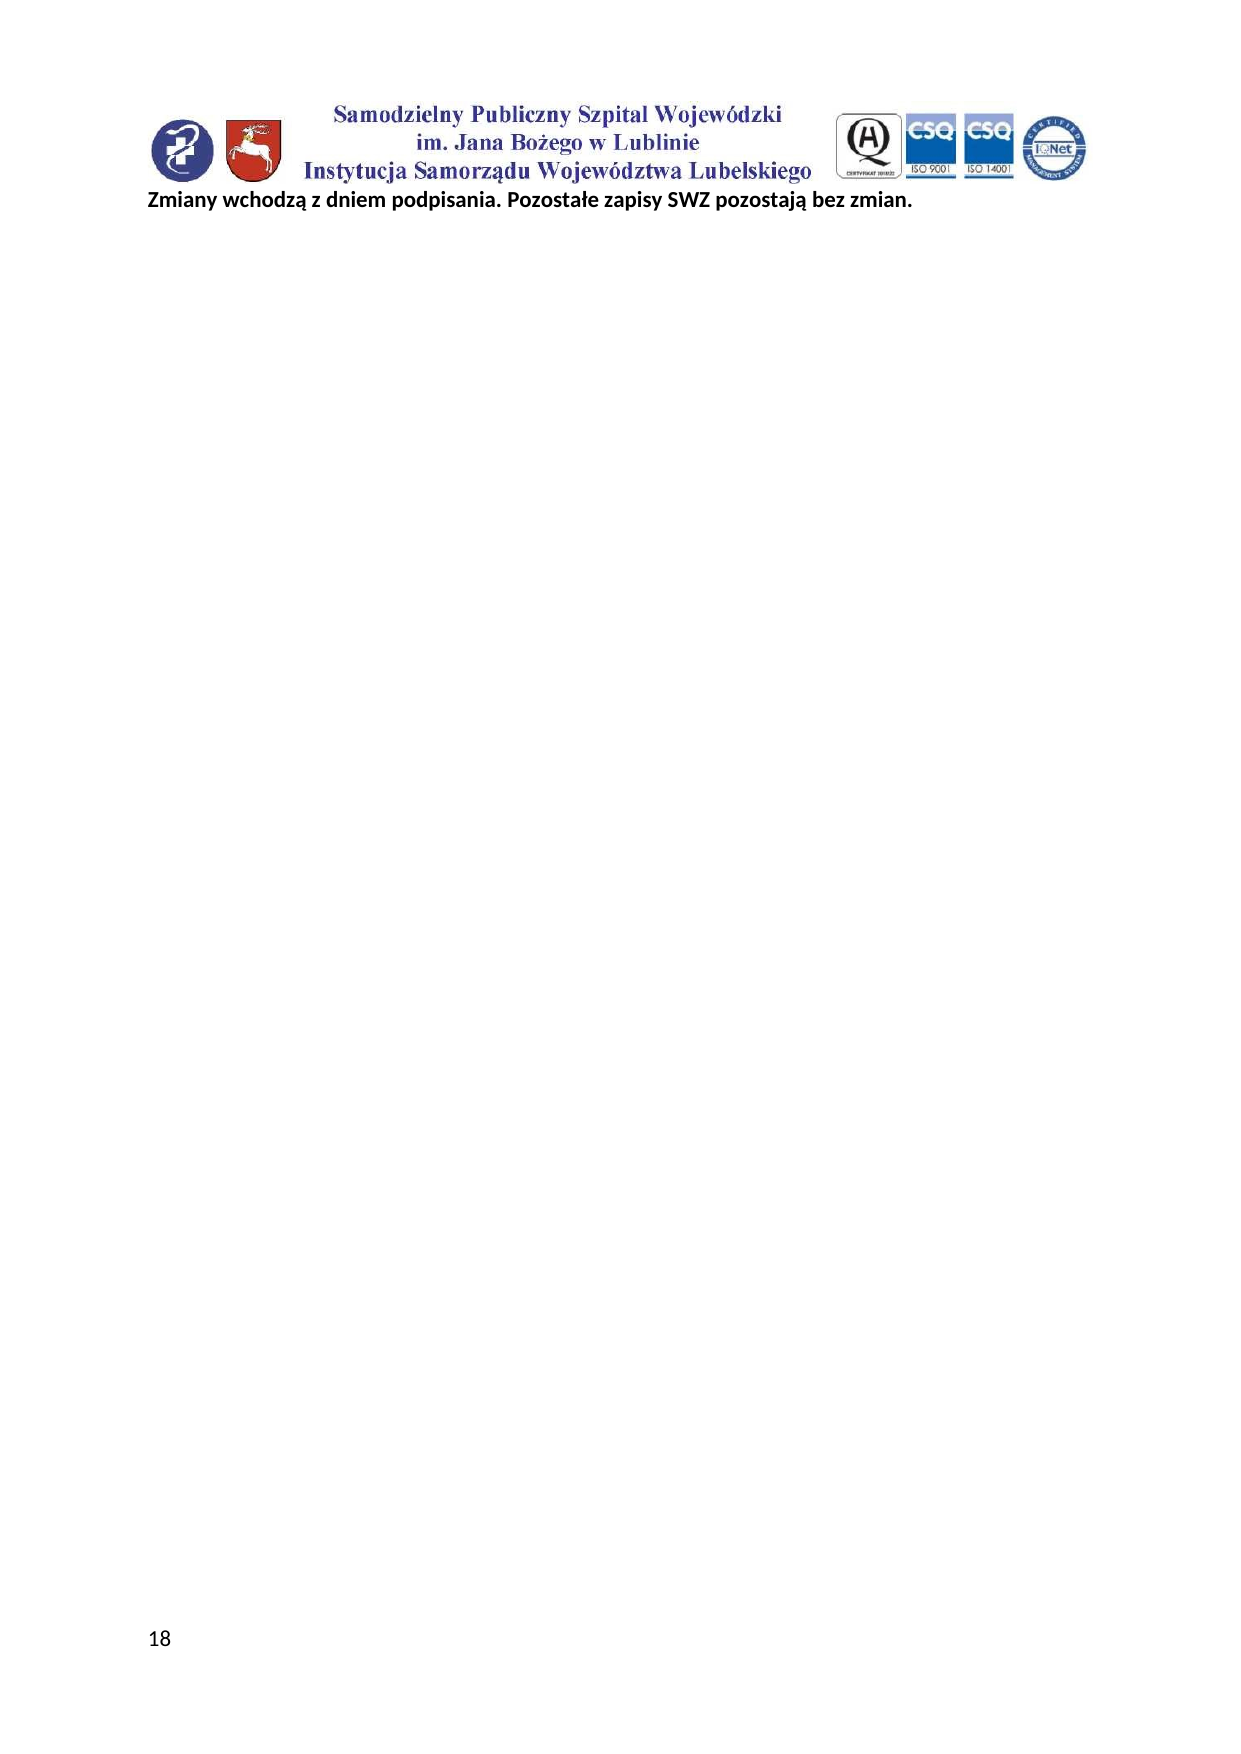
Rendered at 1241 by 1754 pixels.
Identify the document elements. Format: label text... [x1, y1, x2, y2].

text Zmiany wchodzą z dniem podpisania. Pozostałe zapisy SWZ pozostają bez zmian. [148, 148, 1093, 213]
picture [147, 101, 1093, 184]
